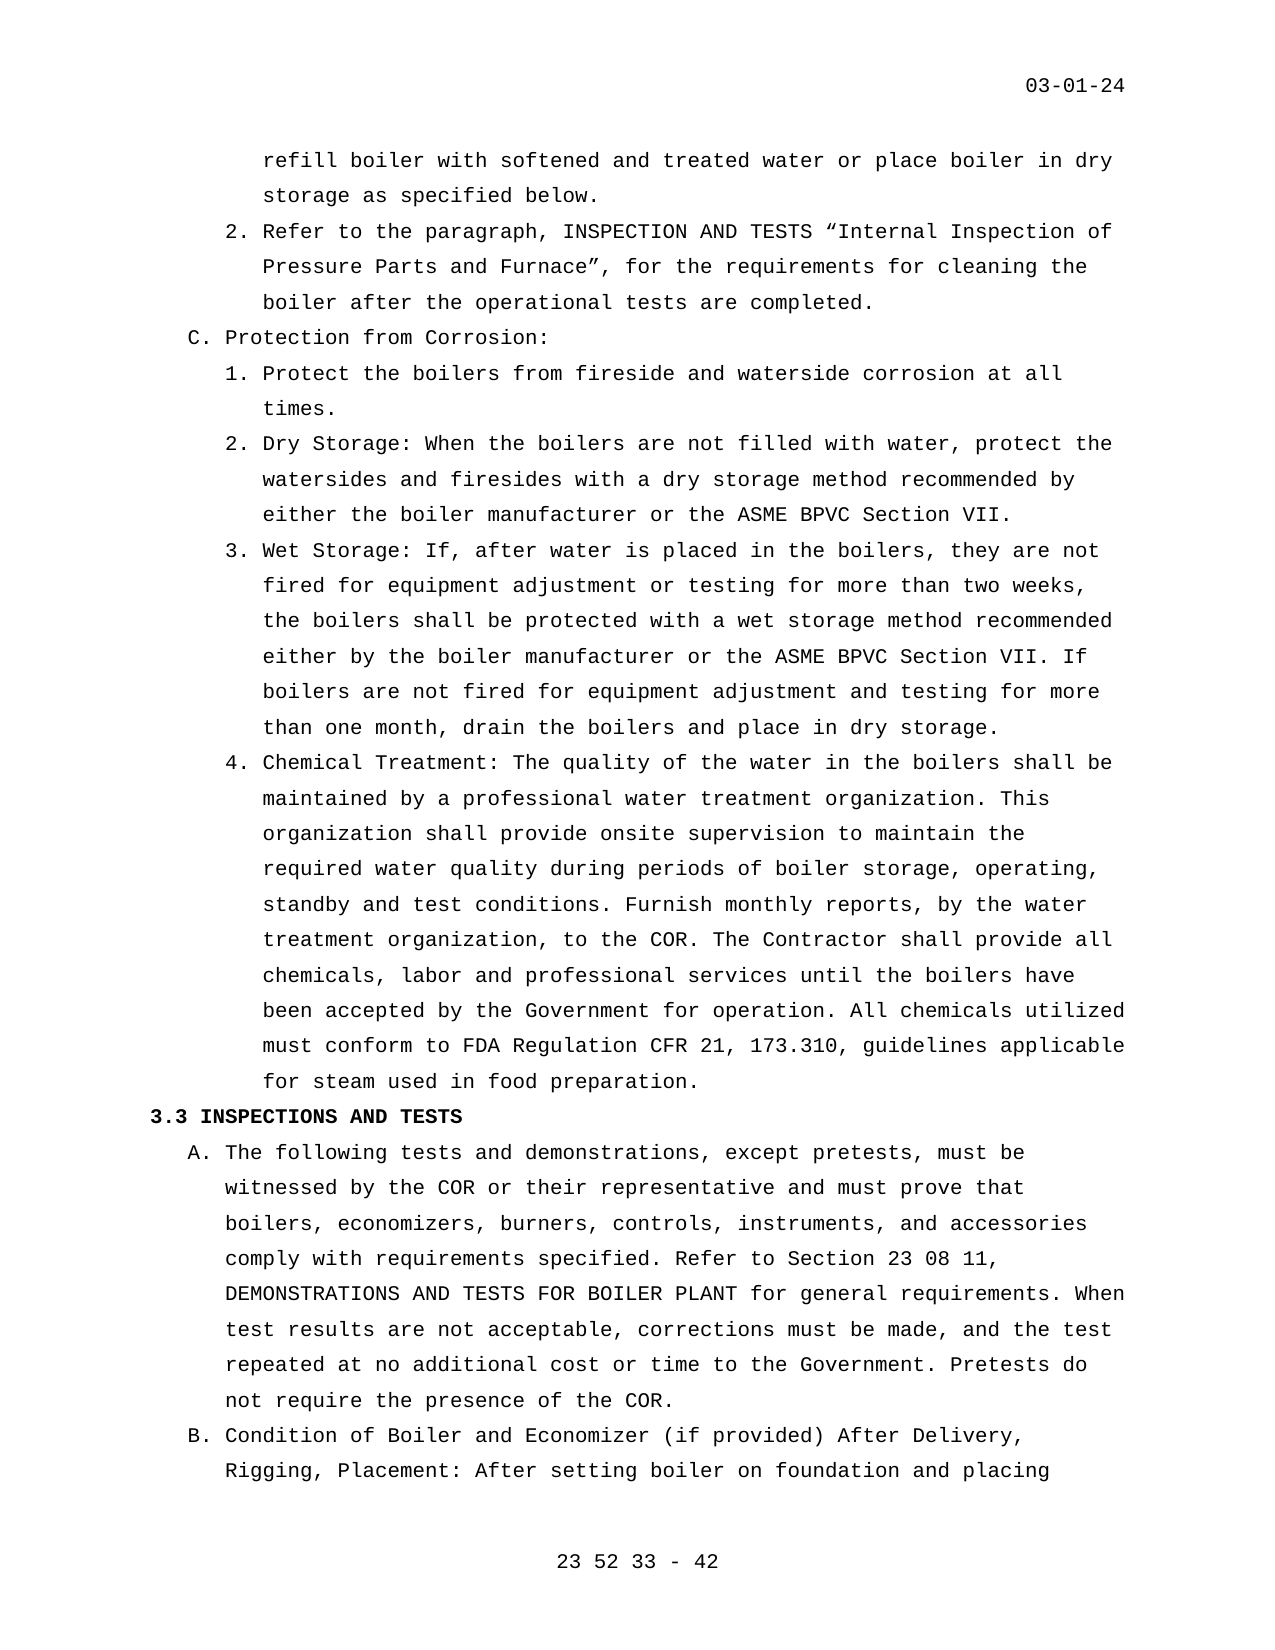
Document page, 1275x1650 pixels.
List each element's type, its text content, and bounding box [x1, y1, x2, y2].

text Refer to the paragraph, INSPECTION AND TESTS “Internal Inspection of Pressure Parts and Furnace”, for the requirements for cleaning the boiler after the operational tests are completed. [225, 221, 1125, 315]
text Wet Storage: If, after water is placed in the boilers, they are not fired for equipment adjustment or testing for more than two weeks, the boilers shall be protected with a wet storage method recommended either by the boiler manufacturer or the ASME BPVC Section VII. If boilers are not fired for equipment adjustment and testing for more than one month, drain the boilers and place in dry storage. [225, 539, 1125, 740]
text Dry Storage: When the boilers are not filled with water, protect the watersides and firesides with a dry storage method recommended by either the boiler manufacturer or the ASME BPVC Section VII. [225, 433, 1125, 528]
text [187, 1425, 1125, 1484]
text INSPECTIONS AND TESTS [150, 1106, 1125, 1130]
text Protection from Corrosion: [187, 327, 1125, 351]
text Protect the boilers from fireside and waterside corrosion at all times. [225, 362, 1125, 422]
text Chemical Treatment: The quality of the water in the boilers shall be maintained by a professional water treatment organization. This organization shall provide onsite supervision to maintain the required water quality during periods of boiler storage, operating, standby and test conditions. Furnish monthly reports, by the water treatment organization, to the COR. The Contractor shall provide all chemicals, labor and professional services until the boilers have been accepted by the Government for operation. All chemicals utilized must conform to FDA Regulation CFR 21, 173.310, guidelines applicable for steam used in food preparation. [225, 752, 1125, 1094]
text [225, 150, 1125, 209]
text The following tests and demonstrations, except pretests, must be witnessed by the COR or their representative and must prove that boilers, economizers, burners, controls, instruments, and accessories comply with requirements specified. Refer to Section 23 08 11, DEMONSTRATIONS AND TESTS FOR BOILER PLANT for general requirements. When test results are not acceptable, corrections must be made, and the test repeated at no additional cost or time to the Government. Pretests do not require the presence of the COR. [187, 1142, 1125, 1413]
